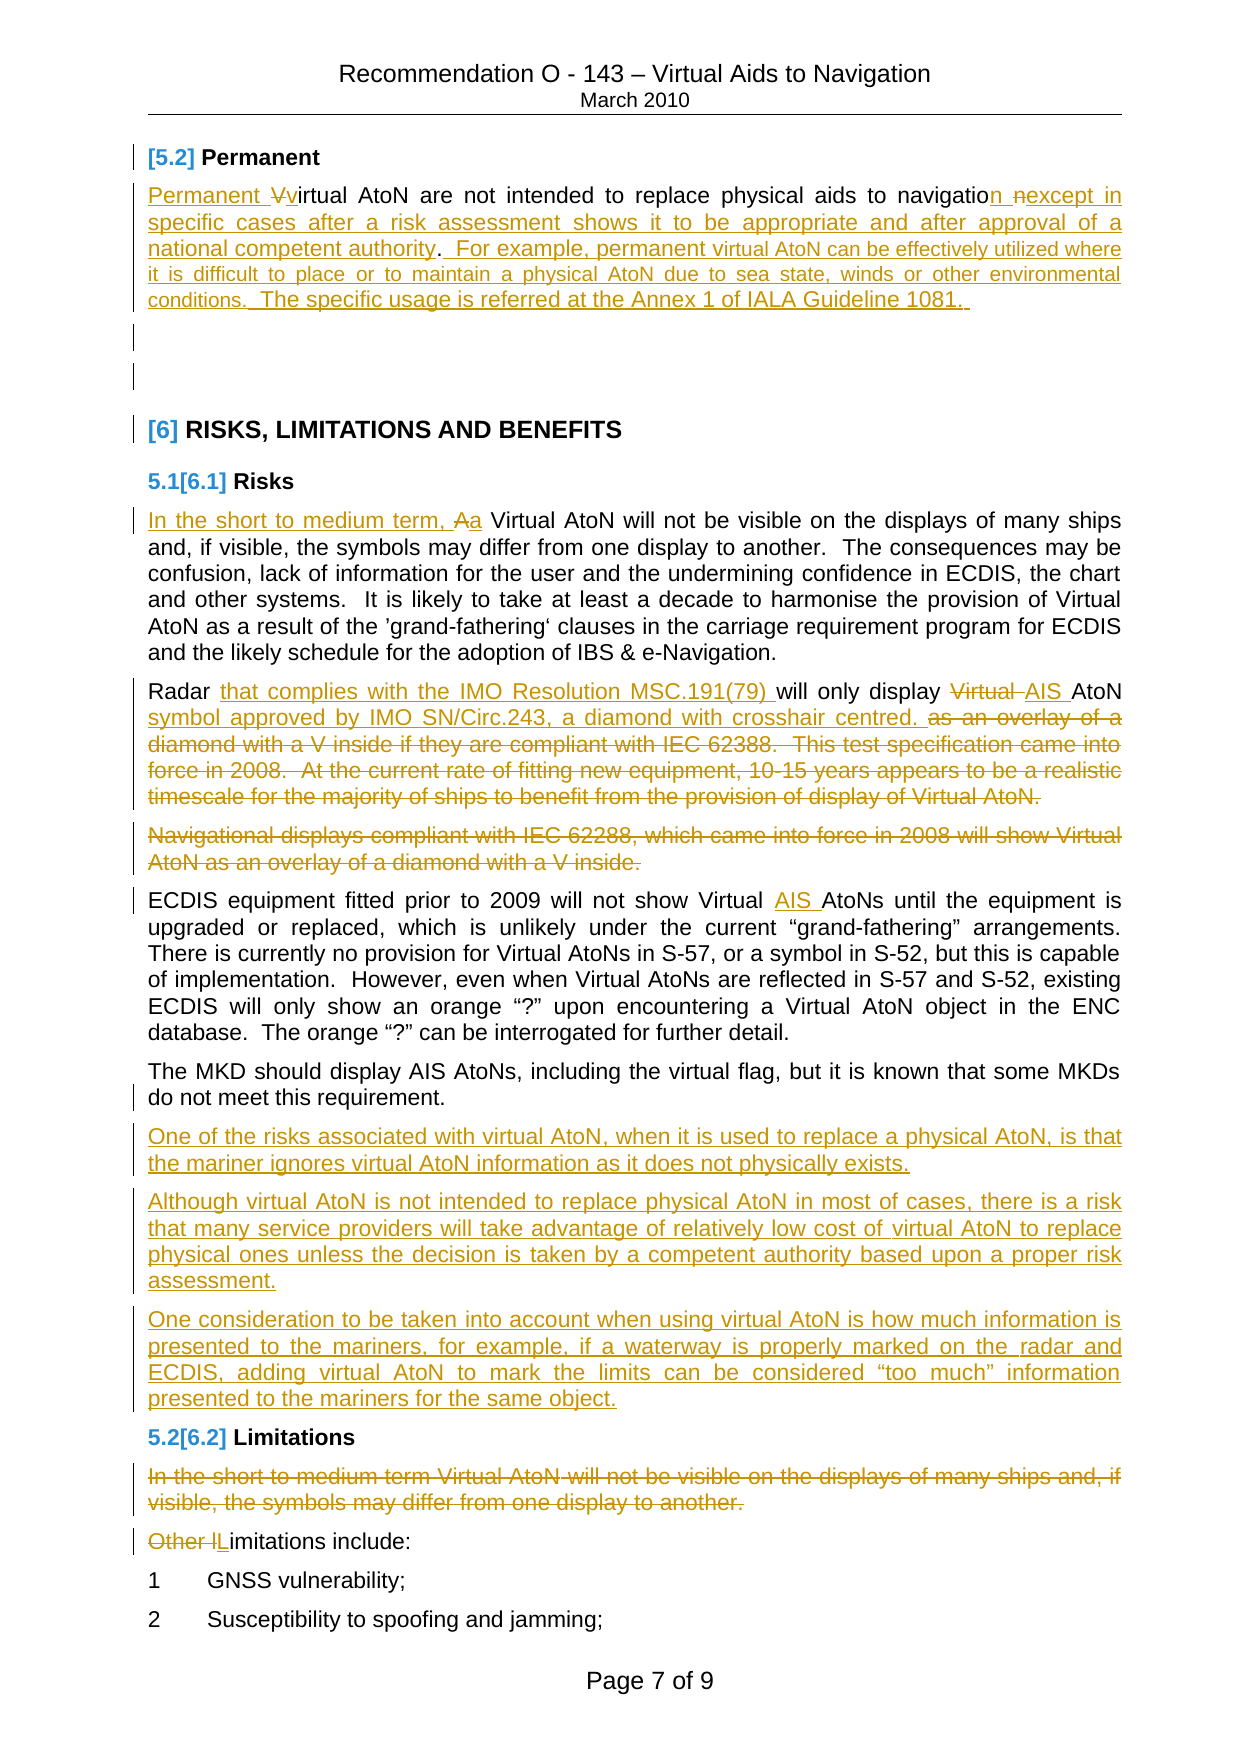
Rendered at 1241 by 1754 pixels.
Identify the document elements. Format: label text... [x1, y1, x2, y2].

text Virtual AtoN will not be visible on the displays of many ships and, if visible, the symbols may differ from one display to another. The consequences may be confusion, lack of information for the user and the undermining confidence in ECDIS, the chart and other systems. It is likely to take at least a decade to harmonise the provision of Virtual AtoN as a result of the ’grand-fathering‘ clauses in the carriage requirement program for ECDIS and the likely schedule for the adoption of IBS & e-Navigation. [148, 507, 1122, 665]
text Radar will only display AtoN [148, 772, 1122, 809]
text ECDIS equipment fitted prior to 2009 will not show Virtual AtoNs until the equipment is upgraded or replaced, which is unlikely under the current “grand-fathering” arrangements. There is currently no provision for Virtual AtoNs in S-57, or a symbol in S-52, but this is capable of implementation. However, even when Virtual AtoNs are reflected in S-57 and S-52, existing ECDIS will only show an orange “?” upon encountering a Virtual AtoN object in the ENC database. The orange “?” can be interrogated for further detail. [148, 887, 1122, 1045]
list GNSS vulnerability; [148, 1567, 1122, 1593]
text The MKD should display AIS AtoNs, including the virtual flag, but it is known that some MKDs do not meet this requirement. [148, 1058, 1122, 1111]
text imitations include: [148, 1528, 1122, 1554]
text Radar will only display AtoN [148, 678, 1122, 771]
subtitle Risks, Limitations and Benefits [148, 414, 1122, 443]
text irtual AtoN are not intended to replace physical aids to navigatio. [148, 182, 1122, 232]
subtitle Permanent [148, 144, 1122, 170]
list Susceptibility to spoofing and jamming; [148, 1606, 1122, 1632]
text irtual AtoN are not intended to replace physical aids to navigatio. [148, 233, 1122, 312]
subtitle Limitations [148, 1424, 1122, 1451]
subtitle Risks [148, 468, 1122, 495]
